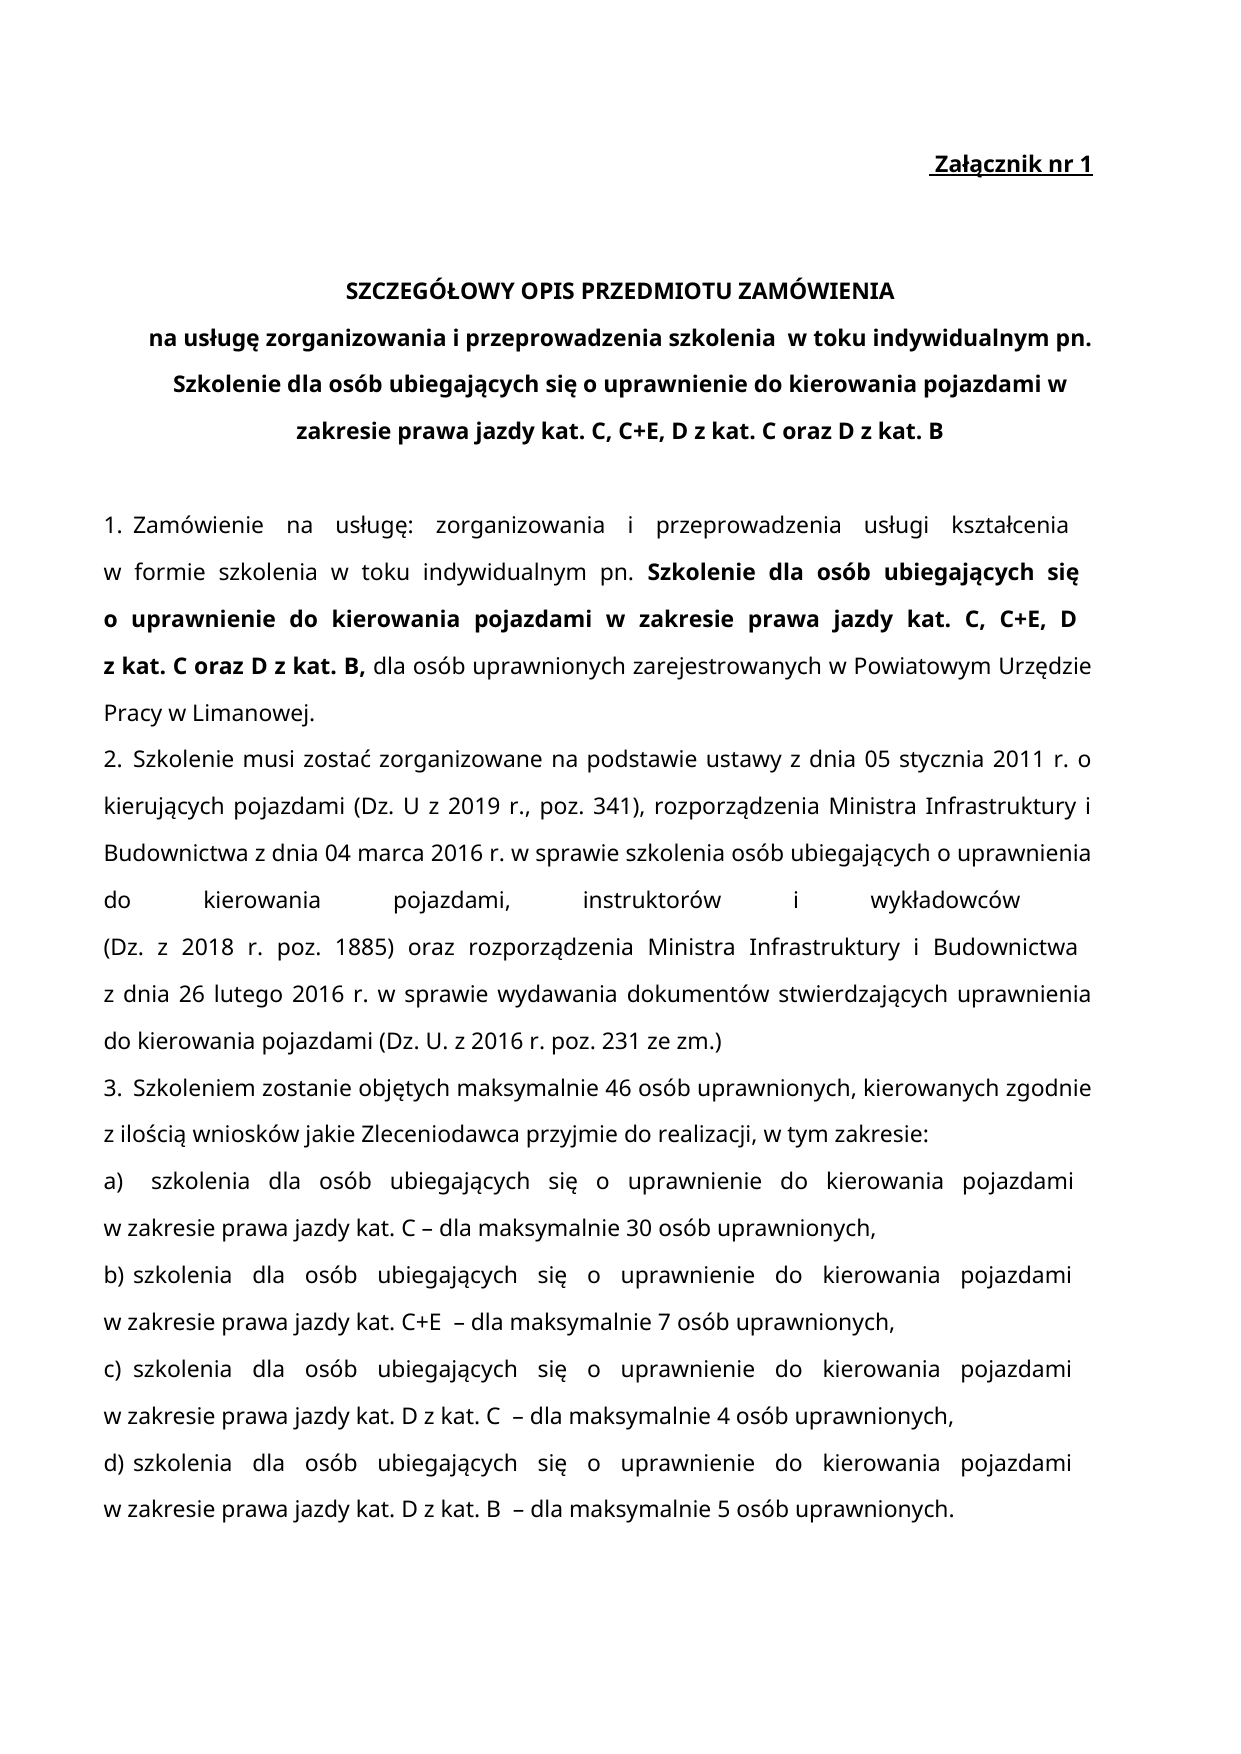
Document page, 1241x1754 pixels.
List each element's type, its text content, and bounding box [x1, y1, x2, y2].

text SZCZEGÓŁOWY OPIS PRZEDMIOTU ZAMÓWIENIA [148, 275, 1093, 306]
list szkolenia dla osób ubiegających się o uprawnienie do kierowania pojazdami w zakresie prawa jazdy kat. D z kat. B – dla maksymalnie 5 osób uprawnionych. [103, 1447, 1093, 1525]
list Szkoleniem zostanie objętych maksymalnie 46 osób uprawnionych, kierowanych zgodnie z ilością wniosków jakie Zleceniodawca przyjmie do realizacji, w tym zakresie: [103, 1072, 1093, 1150]
text na usługę zorganizowania i przeprowadzenia szkolenia w toku indywidualnym pn. Szkolenie dla osób ubiegających się o uprawnienie do kierowania pojazdami w zakresie prawa jazdy kat. C, C+E, D z kat. C oraz D z kat. B [148, 322, 1093, 447]
list Szkolenie musi zostać zorganizowane na podstawie ustawy z dnia 05 stycznia 2011 r. o kierujących pojazdami (Dz. U z 2019 r., poz. 341), rozporządzenia Ministra Infrastruktury i Budownictwa z dnia 04 marca 2016 r. w sprawie szkolenia osób ubiegających o uprawnienia do kierowania pojazdami, instruktorów i wykładowców (Dz. z 2018 r. poz. 1885) oraz rozporządzenia Ministra Infrastruktury i Budownictwa z dnia 26 lutego 2016 r. w sprawie wydawania dokumentów stwierdzających uprawnienia do kierowania pojazdami (Dz. U. z 2016 r. poz. 231 ze zm.) [103, 743, 1093, 1056]
list szkolenia dla osób ubiegających się o uprawnienie do kierowania pojazdami w zakresie prawa jazdy kat. C+E – dla maksymalnie 7 osób uprawnionych, [103, 1259, 1093, 1337]
text Załącznik nr 1 [148, 148, 1093, 179]
list szkolenia dla osób ubiegających się o uprawnienie do kierowania pojazdami w zakresie prawa jazdy kat. D z kat. C – dla maksymalnie 4 osób uprawnionych, [103, 1353, 1093, 1431]
list szkolenia dla osób ubiegających się o uprawnienie do kierowania pojazdami w zakresie prawa jazdy kat. C – dla maksymalnie 30 osób uprawnionych, [103, 1165, 1093, 1243]
list Zamówienie na usługę: zorganizowania i przeprowadzenia usługi kształcenia w formie szkolenia w toku indywidualnym pn. Szkolenie dla osób ubiegających się o uprawnienie do kierowania pojazdami w zakresie prawa jazdy kat. C, C+E, D z kat. C oraz D z kat. B, dla osób uprawnionych zarejestrowanych w Powiatowym Urzędzie Pracy w Limanowej. [103, 509, 1093, 728]
